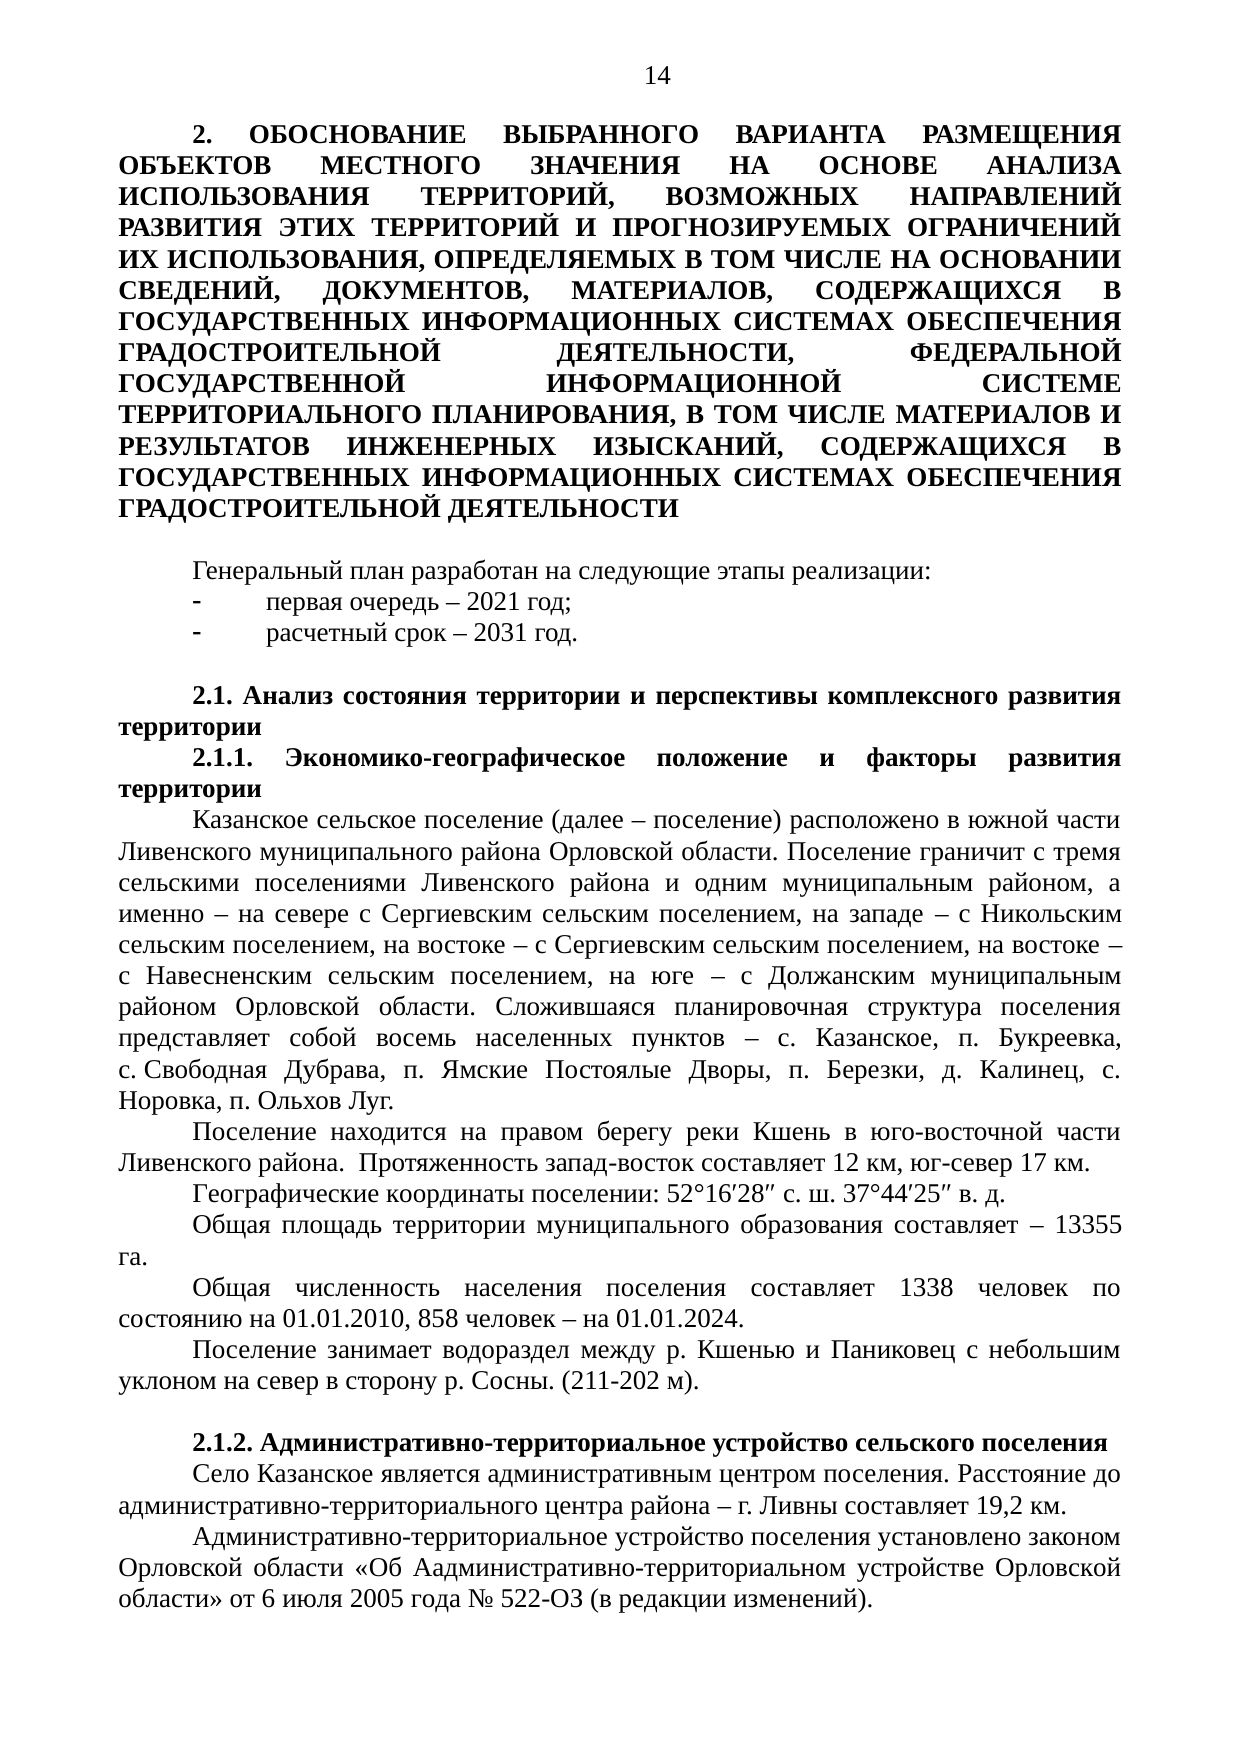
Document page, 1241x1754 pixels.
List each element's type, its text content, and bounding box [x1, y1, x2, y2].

subtitle 2.1.2. Административно-территориальное устройство сельского поселения [118, 1426, 1122, 1458]
subtitle 2. ОБОСНОВАНИЕ ВЫБРАННОГО ВАРИАНТА РАЗМЕЩЕНИЯ ОБЪЕКТОВ МЕСТНОГО ЗНАЧЕНИЯ НА ОСНОВЕ АНАЛИЗА ИСПОЛЬЗОВАНИЯ ТЕРРИТОРИЙ, ВОЗМОЖНЫХ НАПРАВЛЕНИЙ РАЗВИТИЯ ЭТИХ ТЕРРИТОРИЙ И ПРОГНОЗИРУЕМЫХ ОГРАНИЧЕНИЙ ИХ ИСПОЛЬЗОВАНИЯ, ОПРЕДЕЛЯЕМЫХ В ТОМ ЧИСЛЕ НА ОСНОВАНИИ СВЕДЕНИЙ, ДОКУМЕНТОВ, МАТЕРИАЛОВ, СОДЕРЖАЩИХСЯ В ГОСУДАРСТВЕННЫХ ИНФОРМАЦИОННЫХ СИСТЕМАХ ОБЕСПЕЧЕНИЯ ГРАДОСТРОИТЕЛЬНОЙ ДЕЯТЕЛЬНОСТИ, ФЕДЕРАЛЬНОЙ ГОСУДАРСТВЕННОЙ ИНФОРМАЦИОННОЙ СИСТЕМЕ ТЕРРИТОРИАЛЬНОГО ПЛАНИРОВАНИЯ, В ТОМ ЧИСЛЕ МАТЕРИАЛОВ И РЕЗУЛЬТАТОВ ИНЖЕНЕРНЫХ ИЗЫСКАНИЙ, СОДЕРЖАЩИХСЯ В ГОСУДАРСТВЕННЫХ ИНФОРМАЦИОННЫХ СИСТЕМАХ ОБЕСПЕЧЕНИЯ ГРАДОСТРОИТЕЛЬНОЙ ДЕЯТЕЛЬНОСТИ [118, 118, 1122, 523]
text Поселение занимает водораздел между р. Кшенью и Паниковец с небольшим уклоном на север в сторону р. Сосны. (211-202 м). [118, 1333, 1122, 1395]
text Административно-территориальное устройство поселения установлено законом Орловской области «Об Аадминистративно-территориальном устройстве Орловской области» от 6 июля 2005 года № 522-ОЗ (в редакции изменений). [118, 1520, 1122, 1613]
text Общая площадь территории муниципального образования составляет ‒ 13355 га. [118, 1208, 1122, 1271]
list расчетный срок – 2031 год. [118, 617, 1122, 648]
text Генеральный план разработан на следующие этапы реализации: [118, 554, 1122, 585]
text Общая численность населения поселения составляет 1338 человек по состоянию на 01.01.2010, 858 человек – на 01.01.2024. [118, 1271, 1122, 1333]
text Географические координаты поселении: 52°16′28″ с. ш. 37°44′25″ в. д./52.274444° с. ш. 37.740278° в. д. 52.274444, 37.740278. [118, 1177, 1122, 1208]
subtitle 2.1. Анализ состояния территории и перспективы комплексного развития территории [118, 679, 1122, 741]
subtitle 2.1.1. Экономико-географическое положение и факторы развития территории [118, 741, 1122, 803]
list первая очередь – 2021 год; [118, 585, 1122, 617]
text Казанское сельское поселение (далее – поселение) расположено в южной части Ливенского муниципального района Орловской области. Поселение граничит с тремя сельскими поселениями Ливенского района и одним муниципальным районом, а именно ‒ на севере с Сергиевским сельским поселением, на западе ‒ с Никольским сельским поселением, на востоке ‒ с Сергиевским сельским поселением, на востоке ‒ с Навесненским сельским поселением, на юге ‒ с Должанским муниципальным районом Орловской области. Сложившаяся планировочная структура поселения представляет собой восемь населенных пунктов ‒ с. Казанское, п. Букреевка, с. Свободная Дубрава, п. Ямские Постоялые Дворы, п. Березки, д. Калинец, с. Норовка, п. Ольхов Луг. [118, 803, 1122, 1115]
text Село Казанское является административным центром поселения. Расстояние до административно-территориального центра района ‒ г. Ливны составляет 19,2 км. [118, 1458, 1122, 1520]
text Поселение находится на правом берегу реки Кшень в юго-восточной части Ливенского района. Протяженность запад-восток составляет 12 км, юг-север 17 км. [118, 1115, 1122, 1177]
